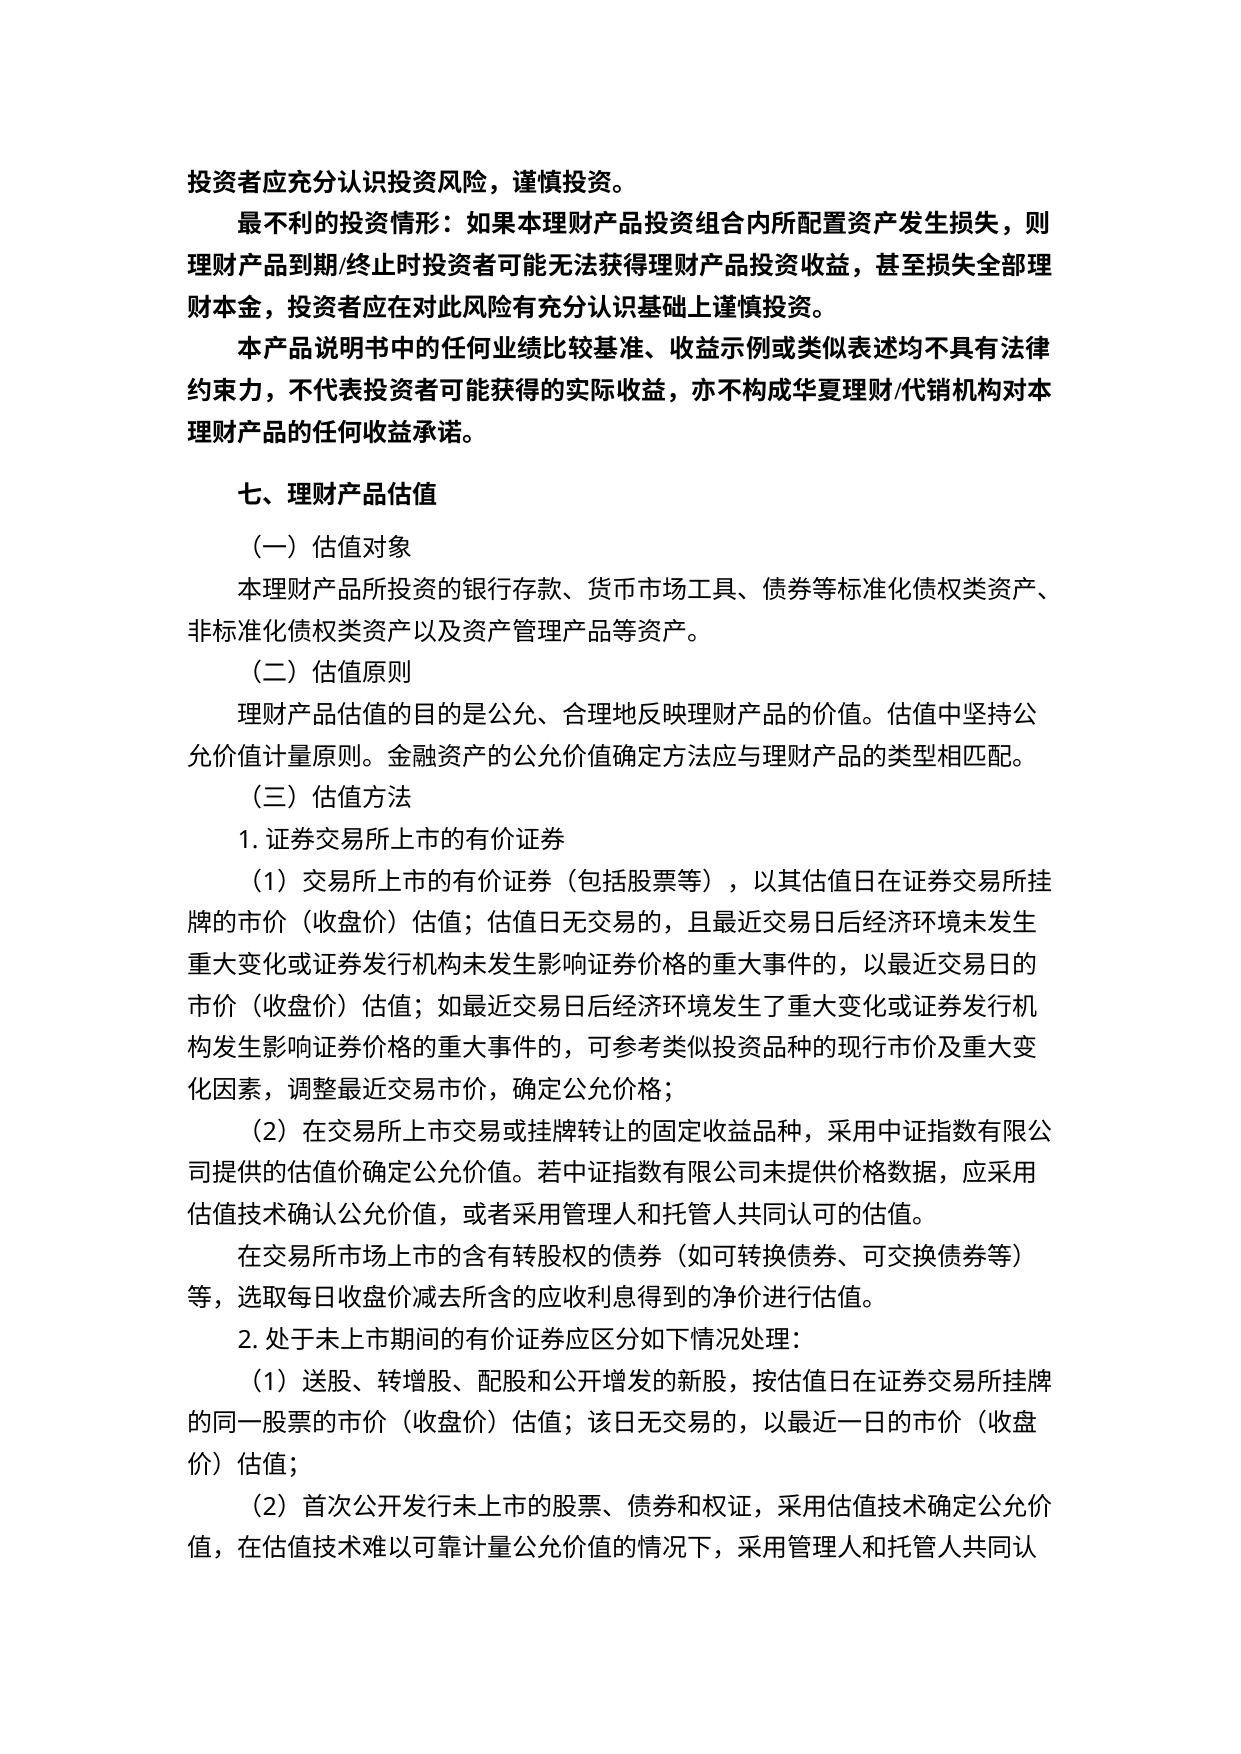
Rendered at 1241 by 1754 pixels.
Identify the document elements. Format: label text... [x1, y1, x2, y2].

text 2. 处于未上市期间的有价证券应区分如下情况处理： [187, 1319, 1053, 1356]
text 理财产品估值的目的是公允、合理地反映理财产品的价值。估值中坚持公允价值计量原则。金融资产的公允价值确定方法应与理财产品的类型相匹配。 [187, 694, 1053, 772]
text （1）送股、转增股、配股和公开增发的新股，按估值日在证券交易所挂牌的同一股票的市价（收盘价）估值；该日无交易的，以最近一日的市价（收盘价）估值； [187, 1361, 1053, 1481]
text （一）估值对象 [187, 528, 1053, 564]
text 最不利的投资情形：如果本理财产品投资组合内所配置资产发生损失，则理财产品到期/终止时投资者可能无法获得理财产品投资收益，甚至损失全部理财本金，投资者应在对此风险有充分认识基础上谨慎投资。 [187, 204, 1053, 323]
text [187, 1486, 1053, 1564]
text 本产品说明书中的任何业绩比较基准、收益示例或类似表述均不具有法律约束力，不代表投资者可能获得的实际收益，亦不构成华夏理财/代销机构对本理财产品的任何收益承诺。 [187, 329, 1053, 448]
text （2）在交易所上市交易或挂牌转让的固定收益品种，采用中证指数有限公司提供的估值价确定公允价值。若中证指数有限公司未提供价格数据，应采用估值技术确认公允价值，或者采用管理人和托管人共同认可的估值。 [187, 1111, 1053, 1231]
text 七、理财产品估值 [187, 470, 1053, 512]
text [187, 162, 1053, 198]
text （二）估值原则 [187, 653, 1053, 689]
text 本理财产品所投资的银行存款、货币市场工具、债券等标准化债权类资产、非标准化债权类资产以及资产管理产品等资产。 [187, 569, 1053, 647]
text （三）估值方法 [187, 778, 1053, 814]
text 在交易所市场上市的含有转股权的债券（如可转换债券、可交换债券等）等，选取每日收盘价减去所含的应收利息得到的净价进行估值。 [187, 1236, 1053, 1314]
text 1. 证券交易所上市的有价证券 [187, 819, 1053, 856]
text （1）交易所上市的有价证券（包括股票等），以其估值日在证券交易所挂牌的市价（收盘价）估值；估值日无交易的，且最近交易日后经济环境未发生重大变化或证券发行机构未发生影响证券价格的重大事件的，以最近交易日的市价（收盘价）估值；如最近交易日后经济环境发生了重大变化或证券发行机构发生影响证券价格的重大事件的，可参考类似投资品种的现行市价及重大变化因素，调整最近交易市价，确定公允价格； [187, 861, 1053, 1106]
